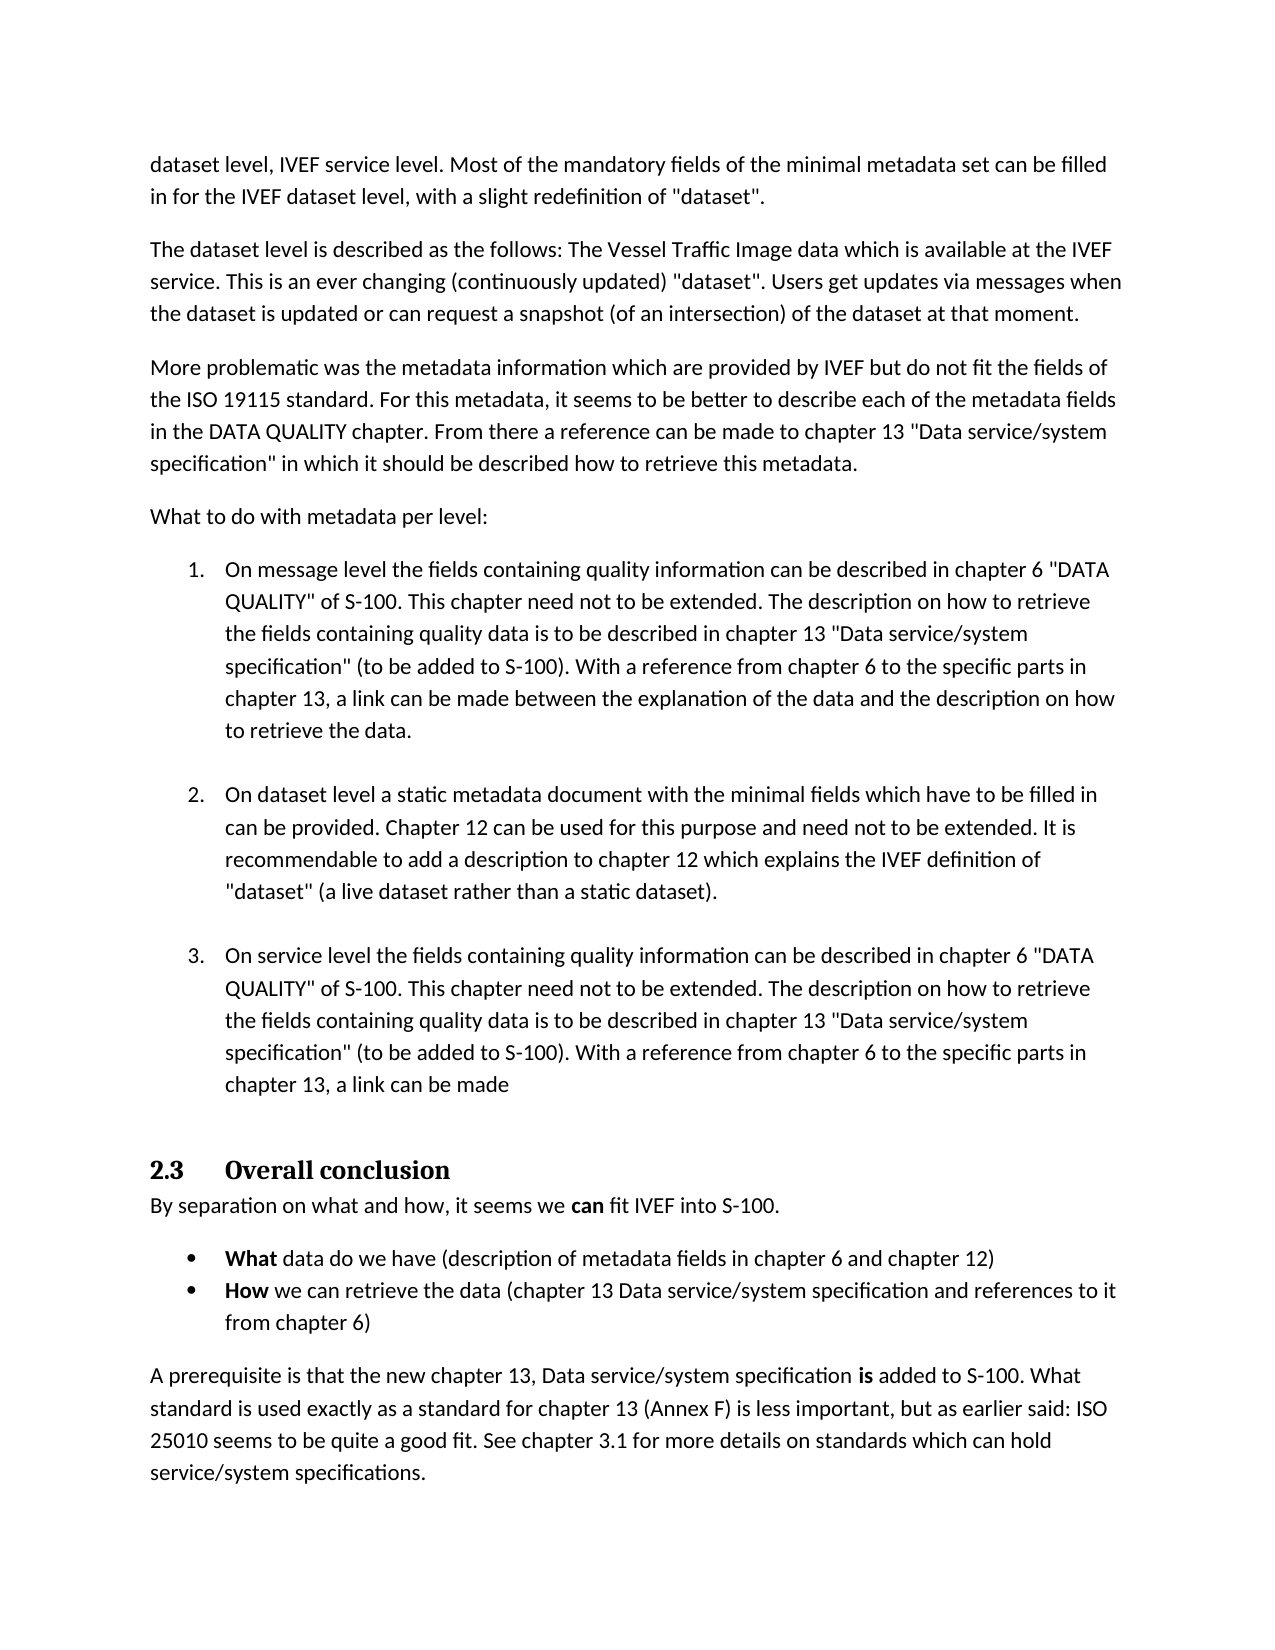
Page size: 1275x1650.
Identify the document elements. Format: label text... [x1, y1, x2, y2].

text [150, 150, 1125, 210]
text More problematic was the metadata information which are provided by IVEF but do not fit the fields of the ISO 19115 standard. For this metadata, it seems to be better to describe each of the metadata fields in the DATA QUALITY chapter. From there a reference can be made to chapter 13 "Data service/system specification" in which it should be described how to retrieve this metadata. [150, 353, 1125, 477]
list On message level the fields containing quality information can be described in chapter 6 "DATA QUALITY" of S-100. This chapter need not to be extended. The description on how to retrieve the fields containing quality data is to be described in chapter 13 "Data service/system specification" (to be added to S-100). With a reference from chapter 6 to the specific parts in chapter 13, a link can be made between the explanation of the data and the description on how to retrieve the data. [187, 555, 1125, 744]
text The dataset level is described as the follows: The Vessel Traffic Image data which is available at the IVEF service. This is an ever changing (continuously updated) "dataset". Users get updates via messages when the dataset is updated or can request a snapshot (of an intersection) of the dataset at that moment. [150, 235, 1125, 328]
text By separation on what and how, it seems we can fit IVEF into S-100. [150, 1191, 1125, 1219]
text A prerequisite is that the new chapter 13, Data service/system specification is added to S-100. What standard is used exactly as a standard for chapter 13 (Annex F) is less important, but as earlier said: ISO 25010 seems to be quite a good fit. See chapter 3.1 for more details on standards which can hold service/system specifications. [150, 1362, 1125, 1486]
list On service level the fields containing quality information can be described in chapter 6 "DATA QUALITY" of S-100. This chapter need not to be extended. The description on how to retrieve the fields containing quality data is to be described in chapter 13 "Data service/system specification" (to be added to S-100). With a reference from chapter 6 to the specific parts in chapter 13, a link can be made [187, 941, 1125, 1098]
text What to do with metadata per level: [150, 502, 1125, 530]
list What data do we have (description of metadata fields in chapter 6 and chapter 12) [187, 1244, 1125, 1272]
subtitle 2.3 Overall conclusion [150, 1155, 1125, 1187]
list On dataset level a static metadata document with the minimal fields which have to be filled in can be provided. Chapter 12 can be used for this purpose and need not to be extended. It is recommendable to add a description to chapter 12 which explains the IVEF definition of "dataset" (a live dataset rather than a static dataset). [187, 781, 1125, 905]
list How we can retrieve the data (chapter 13 Data service/system specification and references to it from chapter 6) [187, 1276, 1125, 1337]
